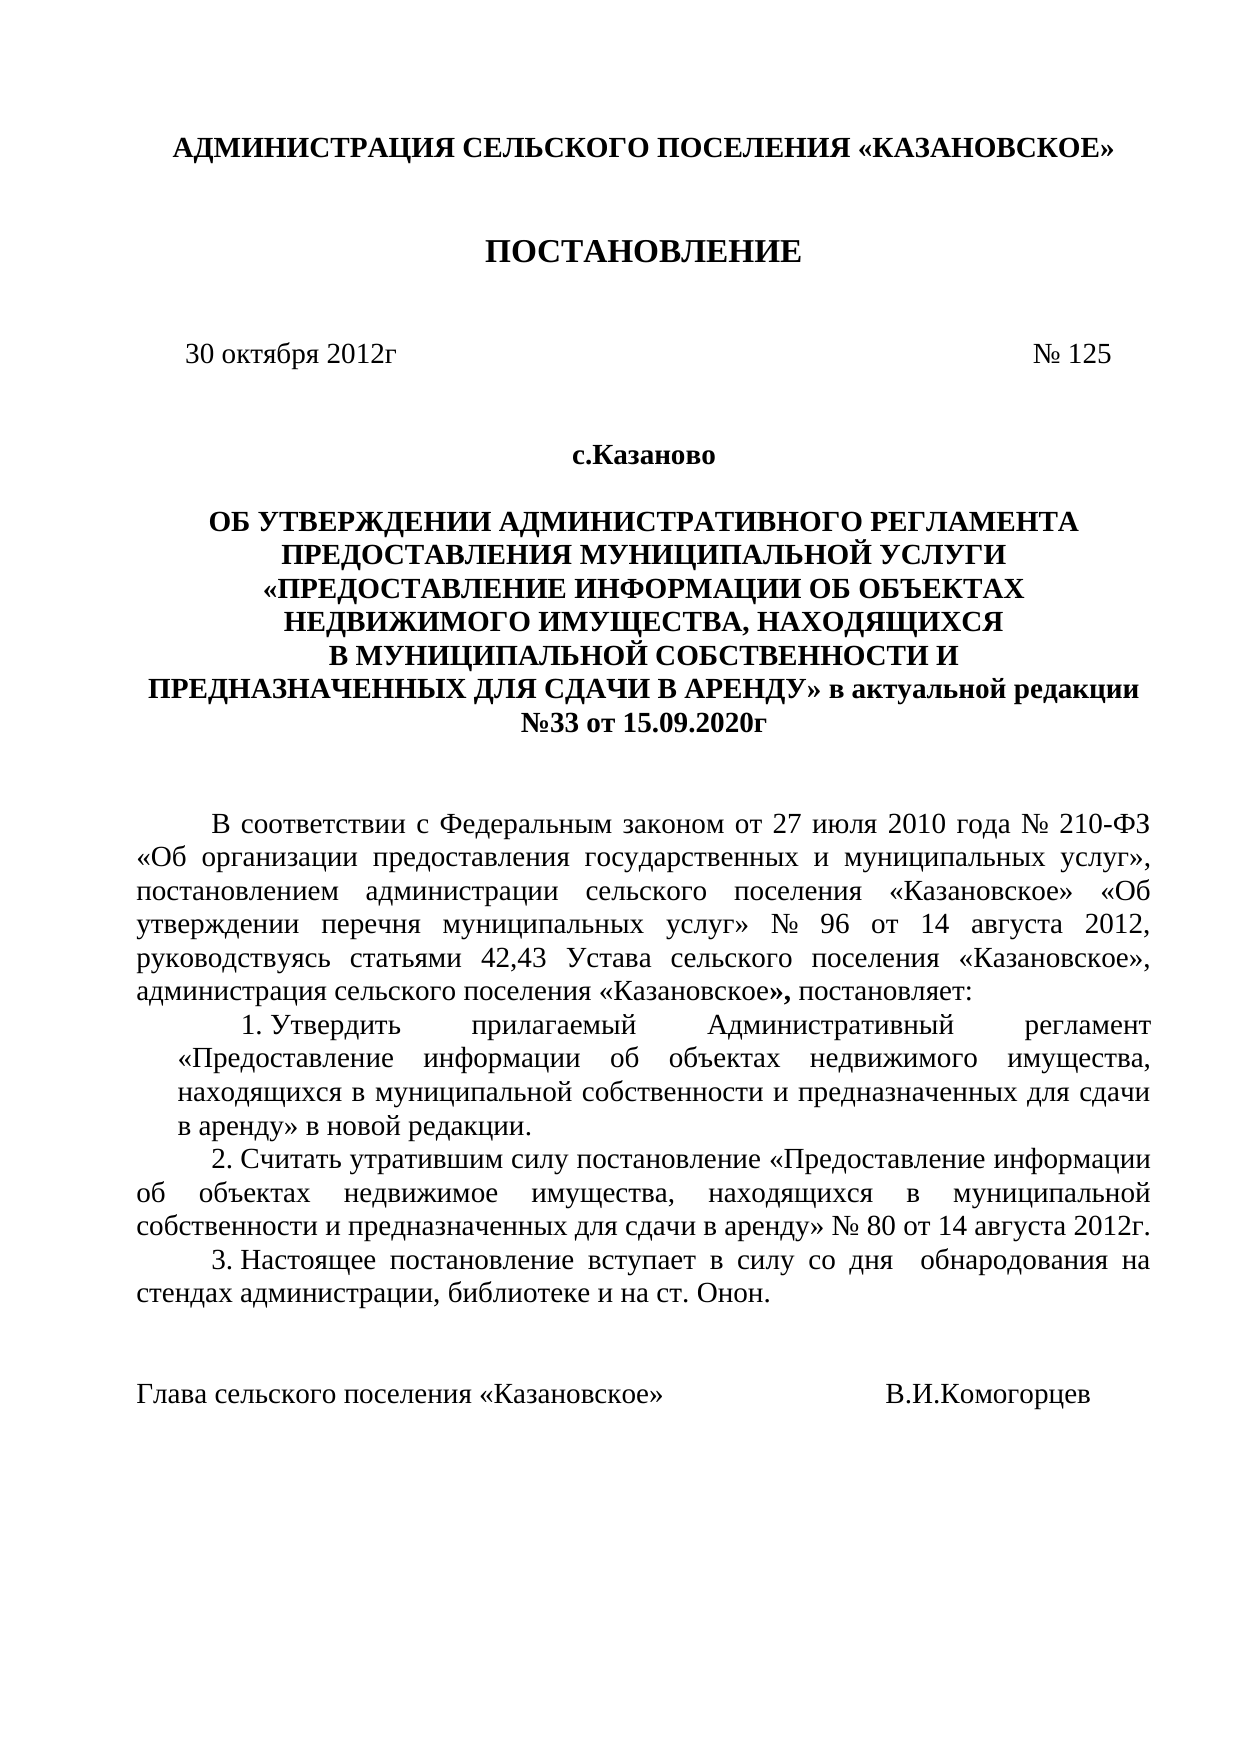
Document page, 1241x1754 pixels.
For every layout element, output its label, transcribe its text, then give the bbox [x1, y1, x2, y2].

text Глава сельского поселения «Казановское» В.И.Комогорцев [136, 1376, 1152, 1409]
title АДМИНИСТРАЦИЯ СЕЛЬСКОГО ПОСЕЛЕНИЯ «КАЗАНОВСКОЕ» [136, 130, 1152, 164]
text 1. Утвердить прилагаемый Административный регламент «Предоставление информации об объектах недвижимого имущества, находящихся в муниципальной собственности и предназначенных для сдачи в аренду» в новой редакции. [177, 1007, 1152, 1141]
text 30 октября 2012г № 125 [136, 336, 1152, 370]
text ПРЕДНАЗНАЧЕННЫХ ДЛЯ СДАЧИ В АРЕНДУ» в актуальной редакции №33 от 15.09.2020г [136, 672, 1152, 739]
text с.Казаново [136, 437, 1152, 470]
text ПОСТАНОВЛЕНИЕ [136, 231, 1152, 269]
text 2. Считать утратившим силу постановление «Предоставление информации об объектах недвижимое имущества, находящихся в муниципальной собственности и предназначенных для сдачи в аренду» № 80 от 14 августа 2012г. [136, 1141, 1152, 1242]
text В МУНИЦИПАЛЬНОЙ СОБСТВЕННОСТИ И [136, 638, 1152, 672]
text 3. Настоящее постановление вступает в силу со дня обнародования на стендах администрации, библиотеке и на ст. Онон. [136, 1242, 1152, 1309]
text В соответствии с Федеральным законом от 27 июля 2010 года № 210-ФЗ «Об организации предоставления государственных и муниципальных услуг», постановлением администрации сельского поселения «Казановское» «Об утверждении перечня муниципальных услуг» № 96 от 14 августа 2012, руководствуясь статьями 42,43 Устава сельского поселения «Казановское», администрация сельского поселения «Казановское», постановляет: [136, 806, 1152, 1007]
text ОБ УТВЕРЖДЕНИИ АДМИНИСТРАТИВНОГО РЕГЛАМЕНТА ПРЕДОСТАВЛЕНИЯ МУНИЦИПАЛЬНОЙ УСЛУГИ «ПРЕДОСТАВЛЕНИЕ ИНФОРМАЦИИ ОБ ОБЪЕКТАХ НЕДВИЖИМОГО ИМУЩЕСТВА, НАХОДЯЩИХСЯ [136, 504, 1152, 638]
